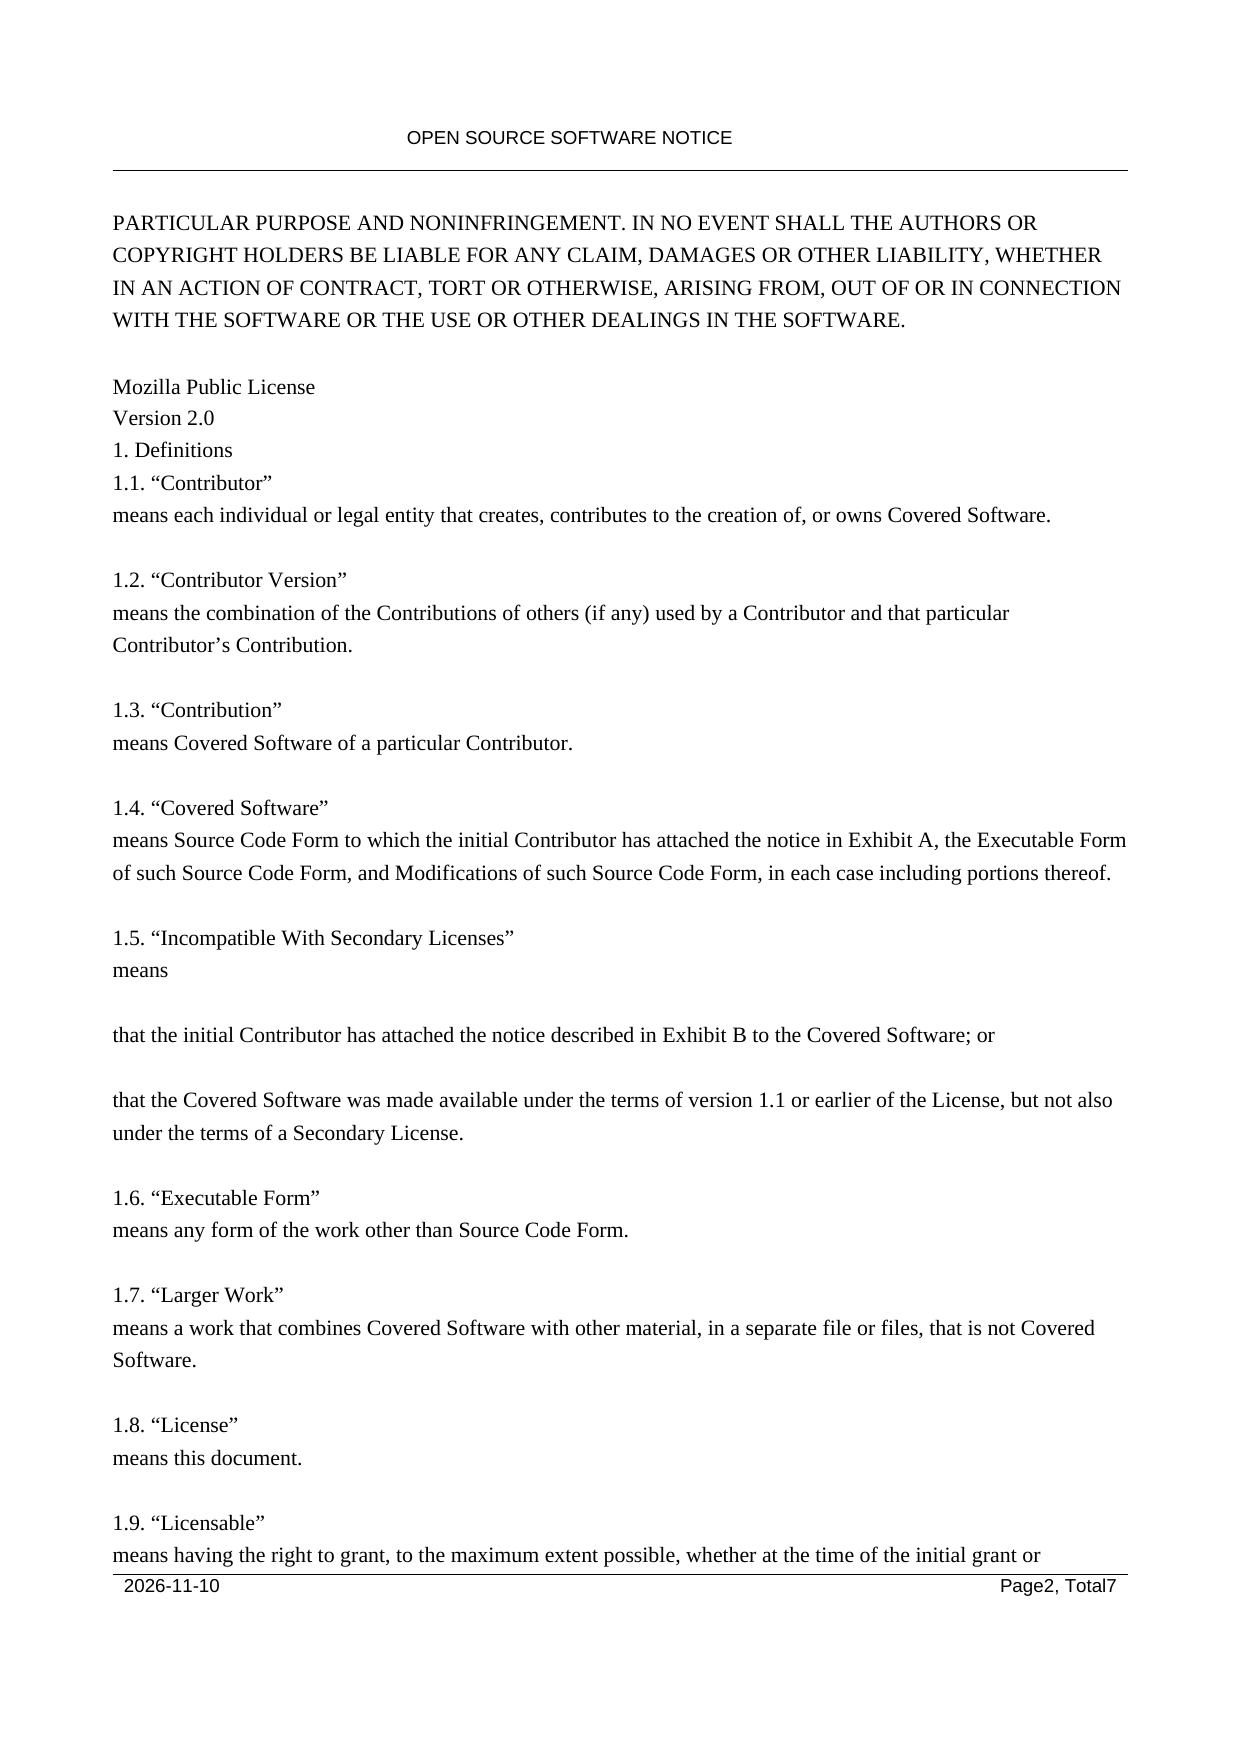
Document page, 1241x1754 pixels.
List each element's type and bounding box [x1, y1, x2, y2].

text [112, 206, 1128, 1571]
